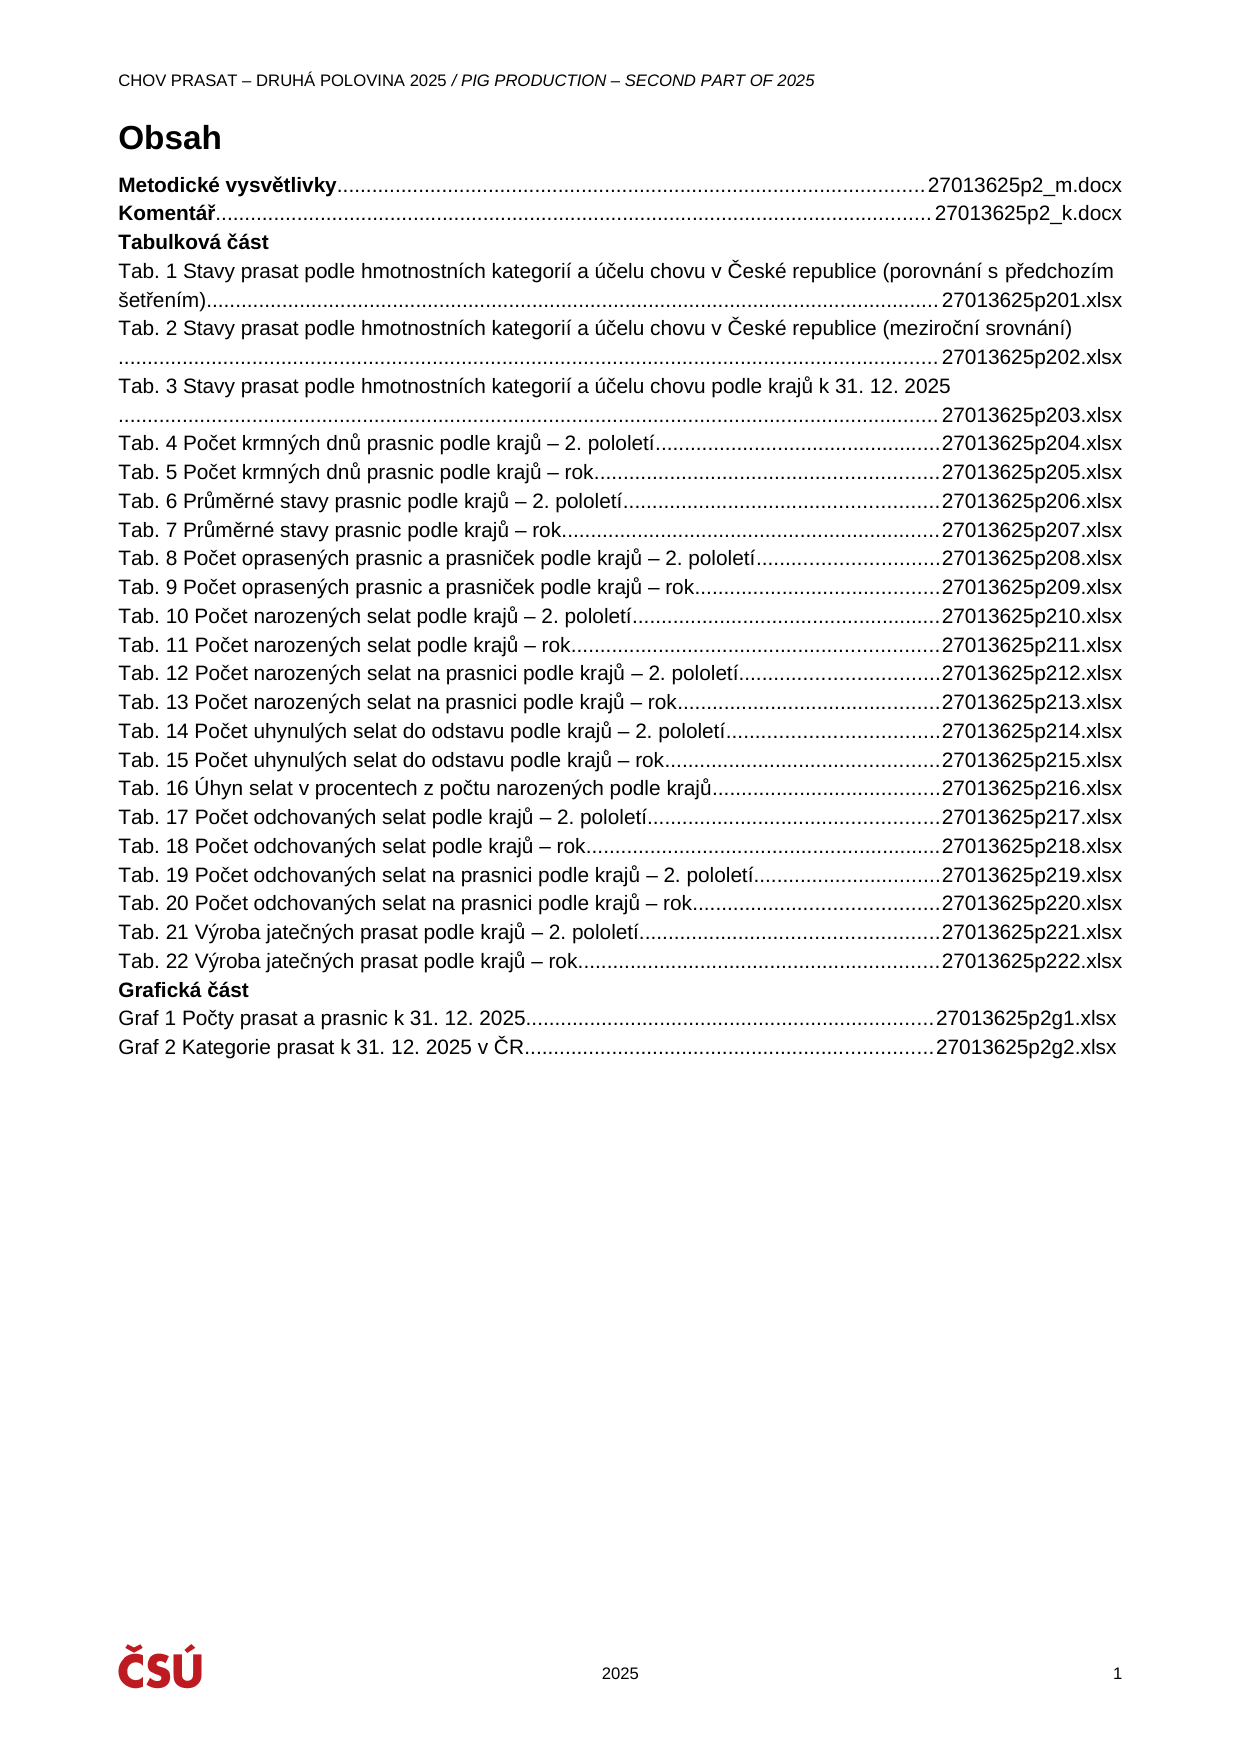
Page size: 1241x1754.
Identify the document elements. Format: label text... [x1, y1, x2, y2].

text Grafická část [118, 977, 1122, 1001]
text Tab. 14 Počet uhynulých selat do odstavu podle krajů – 2. pololetí 27013625p214.xlsx [118, 719, 1122, 743]
text Graf 2 Kategorie prasat k 31. 12. 2025 v ČR 27013625p2g2.xlsx [118, 1035, 1122, 1059]
text Metodické vysvětlivky 27013625p2_m.docx [118, 172, 1122, 196]
text Tabulková část [118, 230, 1122, 254]
text Tab. 20 Počet odchovaných selat na prasnici podle krajů – rok 27013625p220.xlsx [118, 891, 1122, 915]
text Tab. 13 Počet narozených selat na prasnici podle krajů – rok 27013625p213.xlsx [118, 690, 1122, 714]
text Tab. 5 Počet krmných dnů prasnic podle krajů – rok 27013625p205.xlsx [118, 460, 1122, 484]
text Tab. 1 Stavy prasat podle hmotnostních kategorií a účelu chovu v České republice (porovnání s předchozím šetřením) 27013625p201.xlsx [118, 259, 1122, 311]
text Tab. 7 Průměrné stavy prasnic podle krajů – rok 27013625p207.xlsx [118, 517, 1122, 541]
text Tab. 16 Úhyn selat v procentech z počtu narozených podle krajů 27013625p216.xlsx [118, 776, 1122, 800]
text Tab. 6 Průměrné stavy prasnic podle krajů – 2. pololetí 27013625p206.xlsx [118, 489, 1122, 513]
text Graf 1 Počty prasat a prasnic k 31. 12. 2025 27013625p2g1.xlsx [118, 1006, 1122, 1030]
text Tab. 11 Počet narozených selat podle krajů – rok 27013625p211.xlsx [118, 632, 1122, 656]
text Obsah [118, 118, 1122, 157]
text Tab. 8 Počet oprasených prasnic a prasniček podle krajů – 2. pololetí 27013625p208.xlsx [118, 546, 1122, 570]
text Tab. 12 Počet narozených selat na prasnici podle krajů – 2. pololetí 27013625p212.xlsx [118, 661, 1122, 685]
text Komentář 27013625p2_k.docx [118, 201, 1122, 225]
text Tab. 17 Počet odchovaných selat podle krajů – 2. pololetí 27013625p217.xlsx [118, 805, 1122, 829]
text Tab. 3 Stavy prasat podle hmotnostních kategorií a účelu chovu podle krajů k 31. 12. 2025 27013625p203.xlsx [118, 374, 1122, 426]
text Tab. 15 Počet uhynulých selat do odstavu podle krajů – rok 27013625p215.xlsx [118, 747, 1122, 771]
text Tab. 21 Výroba jatečných prasat podle krajů – 2. pololetí 27013625p221.xlsx [118, 920, 1122, 944]
text Tab. 19 Počet odchovaných selat na prasnici podle krajů – 2. pololetí 27013625p219.xlsx [118, 862, 1122, 886]
text Tab. 22 Výroba jatečných prasat podle krajů – rok 27013625p222.xlsx [118, 949, 1122, 973]
text Tab. 10 Počet narozených selat podle krajů – 2. pololetí 27013625p210.xlsx [118, 604, 1122, 628]
text Tab. 9 Počet oprasených prasnic a prasniček podle krajů – rok 27013625p209.xlsx [118, 575, 1122, 599]
text Tab. 4 Počet krmných dnů prasnic podle krajů – 2. pololetí 27013625p204.xlsx [118, 431, 1122, 455]
text Tab. 2 Stavy prasat podle hmotnostních kategorií a účelu chovu v České republice (meziroční srovnání) 27013625p202.xlsx [118, 316, 1122, 369]
text Tab. 18 Počet odchovaných selat podle krajů – rok 27013625p218.xlsx [118, 834, 1122, 858]
picture [118, 1643, 202, 1689]
